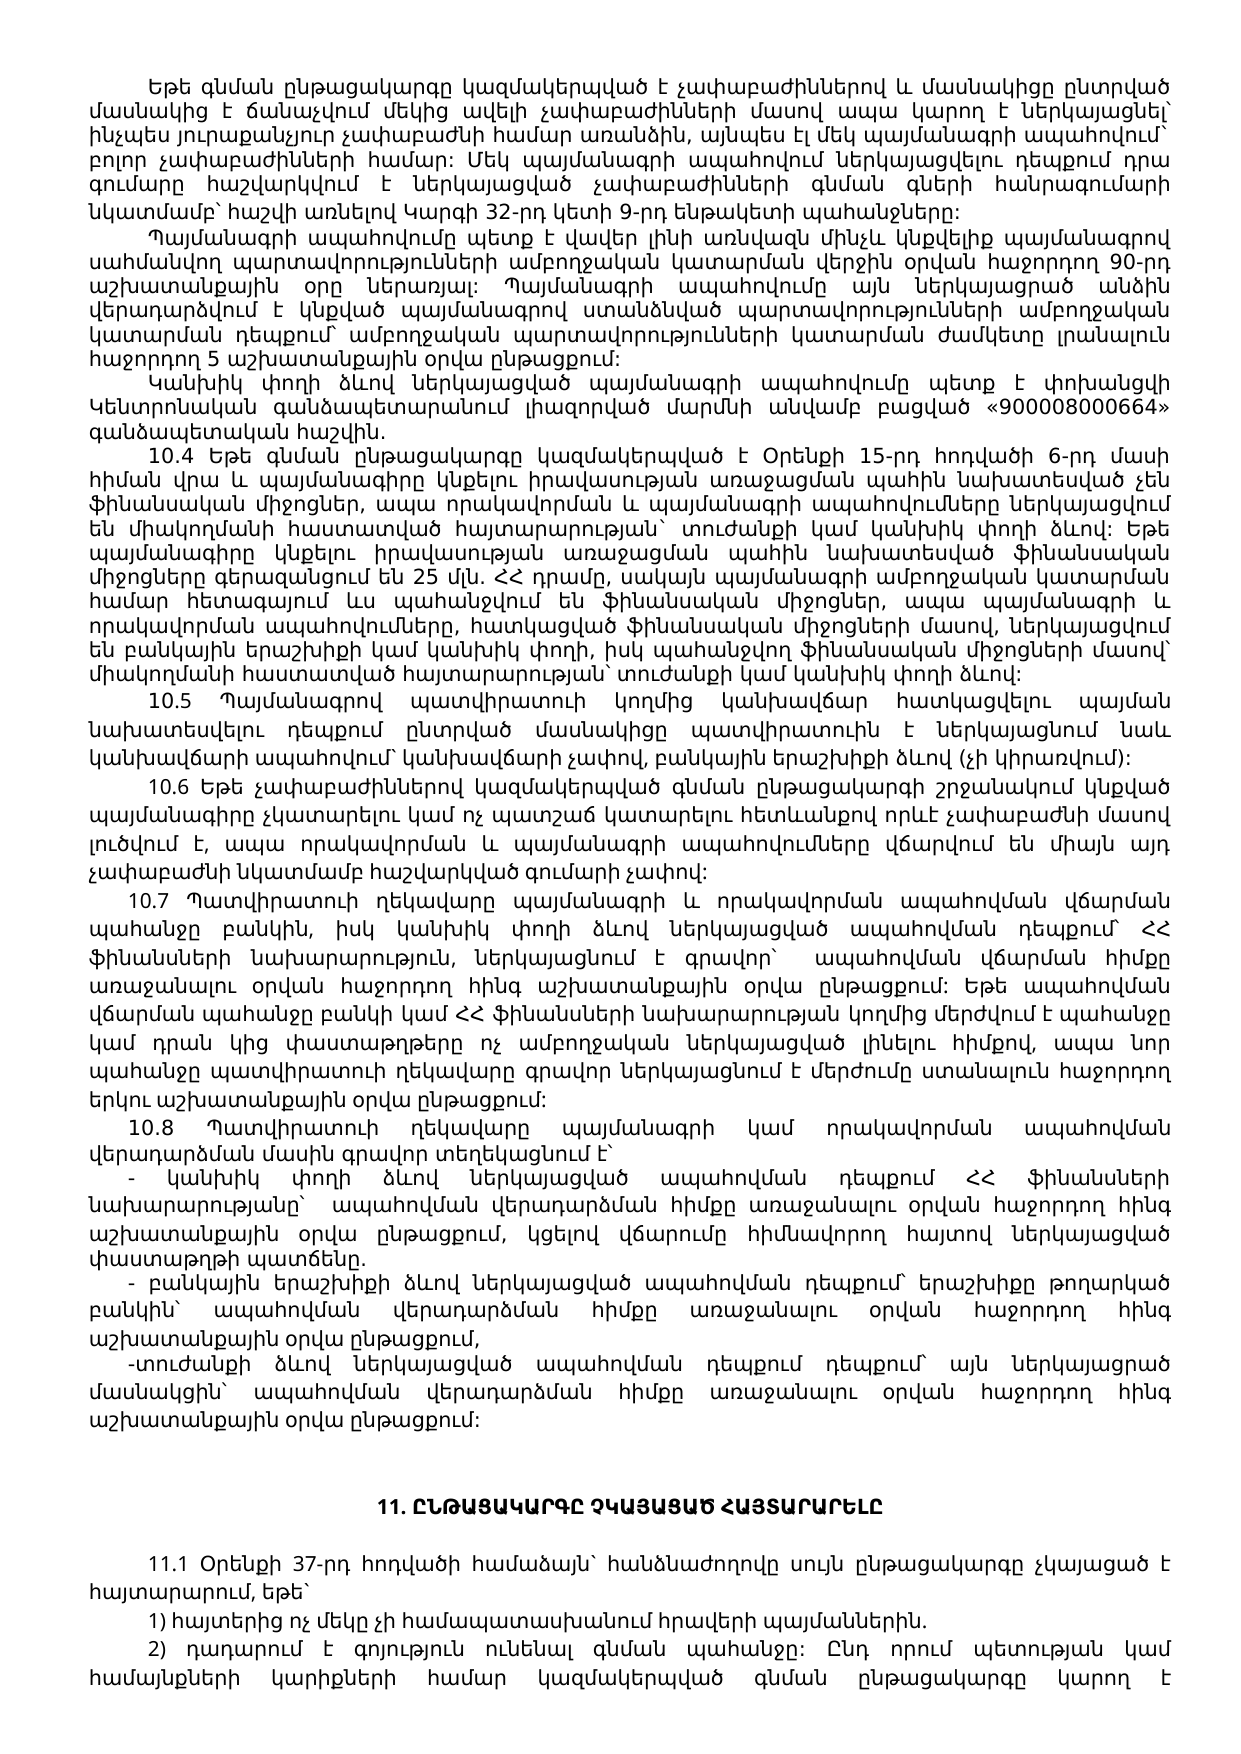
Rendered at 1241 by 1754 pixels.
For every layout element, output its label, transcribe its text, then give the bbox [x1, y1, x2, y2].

text 10.6 Եթե չափաբաժիններով կազմակերպված գնման ընթացակարգի շրջանակում կնքված պայմանագիրը չկատարելու կամ ոչ պատշաճ կատարելու հետևանքով որևէ չափաբաժնի մասով լուծվում է, ապա որակավորման և պայմանագրի ապահովումները վճարվում են միայն այդ չափաբաժնի նկատմամբ հաշվարկված գումարի չափով: [89, 772, 1171, 886]
text - բանկային երաշխիքի ձևով ներկայացված ապահովման դեպքում՝ երաշխիքը թողարկած բանկին՝ ապահովման վերադարձման հիմքը առաջանալու օրվան հաջորդող հինգ աշխատանքային օրվա ընթացքում, [89, 1271, 1171, 1352]
text -տուժանքի ձևով ներկայացված ապահովման դեպքում դեպքում՝ այն ներկայացրած մասնակցին՝ ապահովման վերադարձման հիմքը առաջանալու օրվան հաջորդող հինգ աշխատանքային օրվա ընթացքում: [89, 1352, 1171, 1434]
text Եթե գնման ընթացակարգը կազմակերպված է չափաբաժիններով և մասնակիցը ընտրված մասնակից է ճանաչվում մեկից ավելի չափաբաժինների մասով ապա կարող է ներկայացնել՝ ինչպես յուրաքանչյուր չափաբաժնի համար առանձին, այնպես էլ մեկ պայմանագրի ապահովում` բոլոր չափաբաժինների համար: Մեկ պայմանագրի ապահովում ներկայացվելու դեպքում դրա գումարը հաշվարկվում է ներկայացված չափաբաժինների գնման գների հանրագումարի նկատմամբ՝ հաշվի առնելով Կարգի 32-րդ կետի 9-րդ ենթակետի պահանջները: [89, 75, 1171, 226]
text Կանխիկ փողի ձևով ներկայացված պայմանագրի ապահովումը պետք է փոխանցվի Կենտրոնական գանձապետարանում լիազորված մարմնի անվամբ բացված «900008000664» գանձապետական հաշվին. [89, 371, 1171, 444]
text 1) հայտերից ոչ մեկը չի համապատասխանում հրավերի պայմաններին. [89, 1606, 1171, 1634]
text Պայմանագրի ապահովումը պետք է վավեր լինի առնվազն մինչև կնքվելիք պայմանագրով սահմանվող պարտավորությունների ամբողջական կատարման վերջին օրվան հաջորդող 90-րդ աշխատանքային օրը ներառյալ: Պայմանագրի ապահովումը այն ներկայացրած անձին վերադարձվում է կնքված պայմանագրով ստանձնված պարտավորությունների ամբողջական կատարման դեպքում՝ ամբողջական պարտավորությունների կատարման ժամկետը լրանալուն հաջորդող 5 աշխատանքային օրվա ընթացքում: [89, 226, 1171, 371]
text 10.7 Պատվիրատուի ղեկավարը պայմանագրի և որակավորման ապահովման վճարման պահանջը բանկին, իսկ կանխիկ փողի ձևով ներկայացված ապահովման դեպքում՝ ՀՀ ֆինանսների նախարարություն, ներկայացնում է գրավոր՝ ապահովման վճարման հիմքը առաջանալու օրվան հաջորդող հինգ աշխատանքային օրվա ընթացքում: Եթե ապահովման վճարման պահանջը բանկի կամ ՀՀ ֆինանսների նախարարության կողմից մերժվում է պահանջը կամ դրան կից փաստաթղթերը ոչ ամբողջական ներկայացված լինելու հիմքով, ապա նոր պահանջը պատվիրատուի ղեկավարը գրավոր ներկայացնում է մերժումը ստանալուն հաջորդող երկու աշխատանքային օրվա ընթացքում: [89, 886, 1171, 1113]
text 11.1 Օրենքի 37-րդ հոդվածի համաձայն` հանձնաժողովը սույն ընթացակարգը չկայացած է հայտարարում, եթե` [89, 1549, 1171, 1606]
text 10.5 Պայմանագրով պատվիրատուի կողմից կանխավճար հատկացվելու պայման նախատեսվելու դեպքում ընտրված մասնակիցը պատվիրատուին է ներկայացնում նաև կանխավճարի ապահովում` կանխավճարի չափով, բանկային երաշխիքի ձևով (չի կիրառվում): [89, 687, 1171, 772]
text 10.4 Եթե գնման ընթացակարգը կազմակերպված է Օրենքի 15-րդ հոդվածի 6-րդ մասի հիման վրա և պայմանագիրը կնքելու իրավասության առաջացման պահին նախատեսված չեն ֆինանսական միջոցներ, ապա որակավորման և պայմանագրի ապահովումները ներկայացվում են միակողմանի հաստատված հայտարարության` տուժանքի կամ կանխիկ փողի ձևով: Եթե պայմանագիրը կնքելու իրավասության առաջացման պահին նախատեսված ֆինանսական միջոցները գերազանցում են 25 մլն. ՀՀ դրամը, սակայն պայմանագրի ամբողջական կատարման համար հետագայում ևս պահանջվում են ֆինանսական միջոցներ, ապա պայմանագրի և որակավորման ապահովումները, հատկացված ֆինանսական միջոցների մասով, ներկայացվում են բանկային երաշխիքի կամ կանխիկ փողի, իսկ պահանջվող ֆինանսական միջոցների մասով՝ միակողմանի հաստատված հայտարարության՝ տուժանքի կամ կանխիկ փողի ձևով: [89, 444, 1171, 687]
text 11. ԸՆԹԱՑԱԿԱՐԳԸ ՉԿԱՅԱՑԱԾ ՀԱՅՏԱՐԱՐԵԼԸ [89, 1492, 1171, 1520]
text - կանխիկ փողի ձևով ներկայացված ապահովման դեպքում ՀՀ ֆինանսների նախարարությանը՝ ապահովման վերադարձման հիմքը առաջանալու օրվան հաջորդող հինգ աշխատանքային օրվա ընթացքում, կցելով վճարումը հիմնավորող հայտով ներկայացված փաստաթղթի պատճենը. [89, 1166, 1171, 1271]
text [89, 1634, 1171, 1691]
text 10.8 Պատվիրատուի ղեկավարը պայմանագրի կամ որակավորման ապահովման վերադարձման մասին գրավոր տեղեկացնում է՝ [89, 1113, 1171, 1166]
